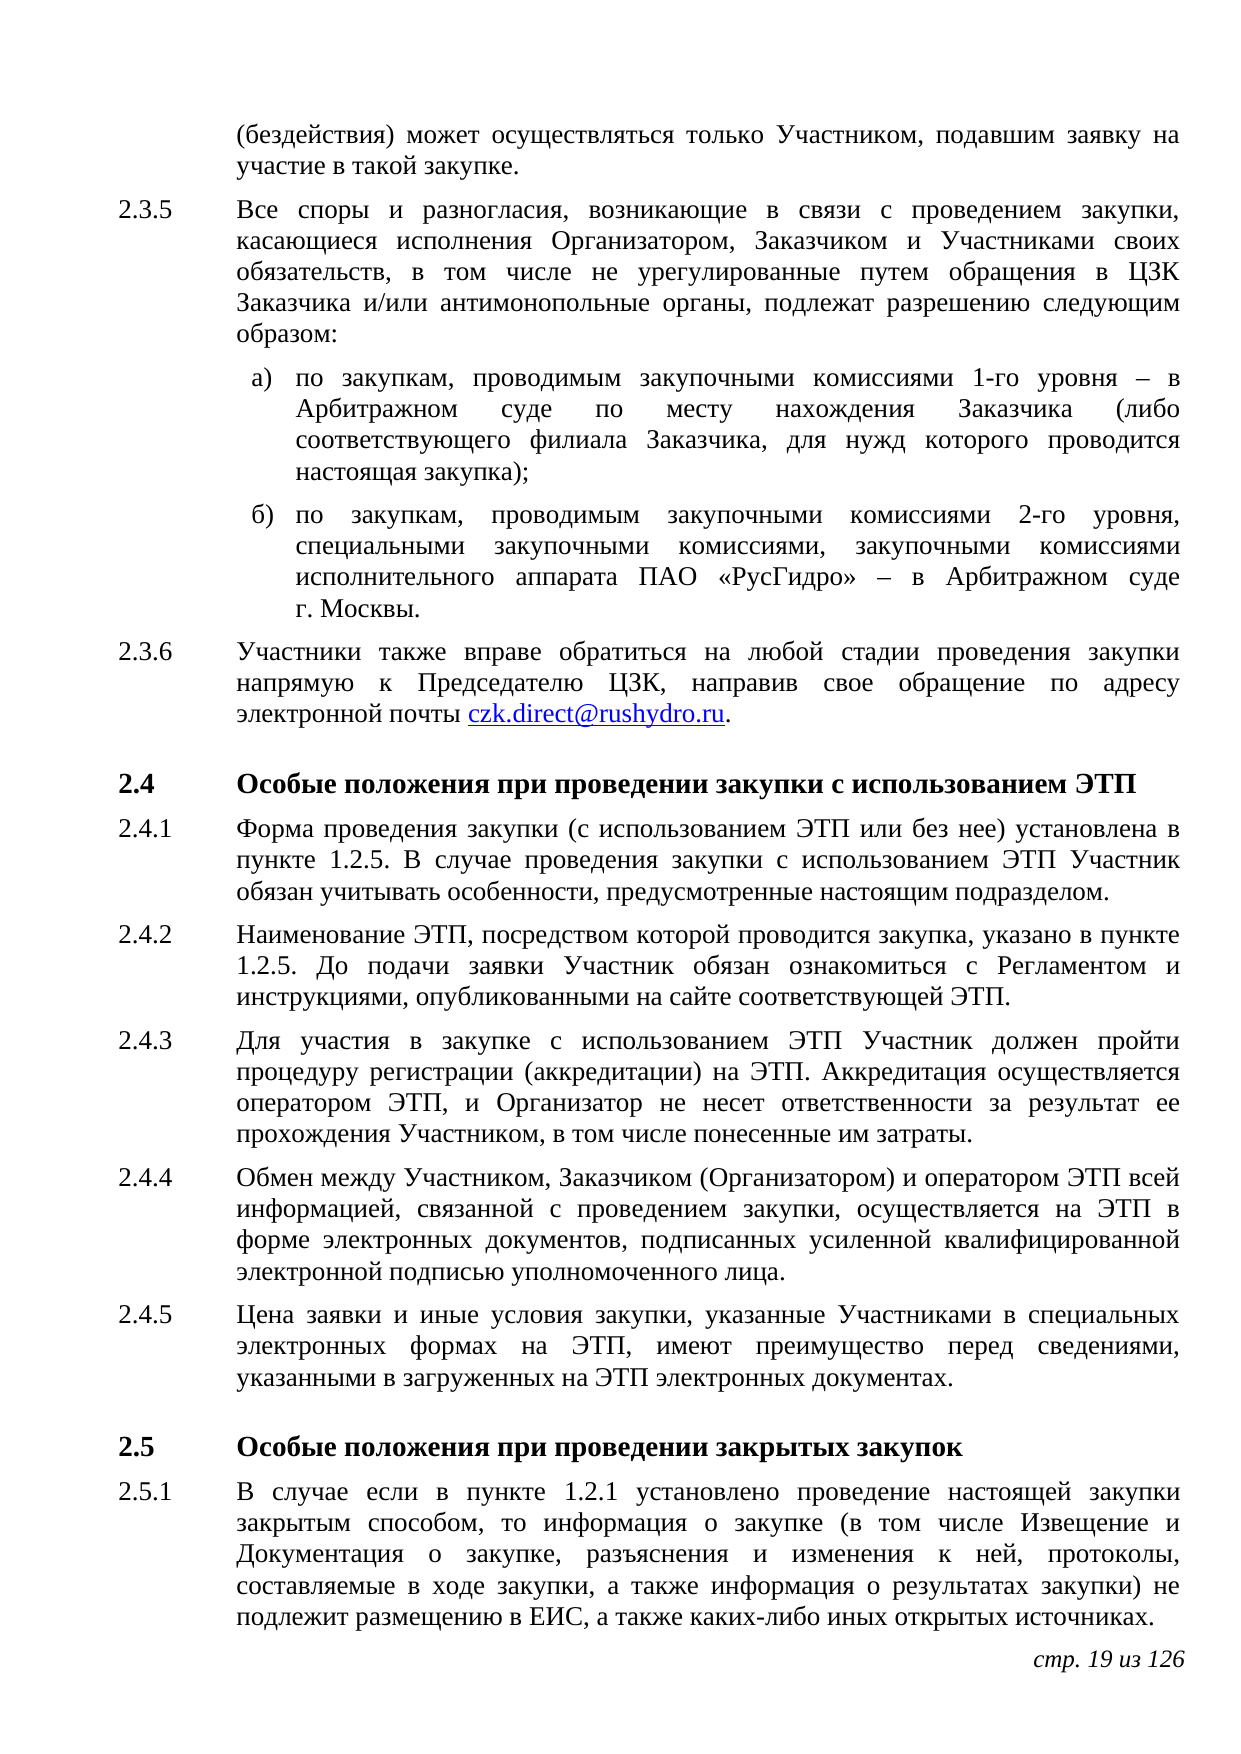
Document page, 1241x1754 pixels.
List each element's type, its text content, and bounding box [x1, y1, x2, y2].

text Для участия в закупке с использованием ЭТП Участник должен пройти процедуру регистрации (аккредитации) на ЭТП. Аккредитация осуществляется оператором ЭТП, и Организатор не несет ответственности за результат ее прохождения Участником, в том числе понесенные им затраты. [118, 1024, 1181, 1149]
text В случае если в пункте 1.2.1 установлено проведение настоящей закупки закрытым способом, то информация о закупке (в том числе Извещение и Документация о закупке, разъяснения и изменения к ней, протоколы, составляемые в ходе закупки, а также информация о результатах закупки) не подлежит размещению в ЕИС, а также каких-либо иных открытых источниках. [118, 1475, 1181, 1631]
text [118, 118, 1181, 180]
text Цена заявки и иные условия закупки, указанные Участниками в специальных электронных формах на ЭТП, имеют преимущество перед сведениями, указанными в загруженных на ЭТП электронных документах. [118, 1298, 1181, 1392]
text Обмен между Участником, Заказчиком (Организатором) и оператором ЭТП всей информацией, связанной с проведением закупки, осуществляется на ЭТП в форме электронных документов, подписанных усиленной квалифицированной электронной подписью уполномоченного лица. [118, 1161, 1181, 1286]
text Все споры и разногласия, возникающие в связи с проведением закупки, касающиеся исполнения Организатором, Заказчиком и Участниками своих обязательств, в том числе не урегулированные путем обращения в ЦЗК Заказчика и/или антимонопольные органы, подлежат разрешению следующим образом: [118, 193, 1181, 349]
list по закупкам, проводимым закупочными комиссиями 1-го уровня – в Арбитражном суде по месту нахождения Заказчика (либо соответствующего филиала Заказчика, для нужд которого проводится настоящая закупка); [251, 361, 1181, 486]
subtitle Особые положения при проведении закупки с использованием ЭТП [118, 766, 1181, 800]
text Наименование ЭТП, посредством которой проводится закупка, указано в пункте 1.2.5. До подачи заявки Участник обязан ознакомиться с Регламентом и инструкциями, опубликованными на сайте соответствующей ЭТП. [118, 918, 1181, 1012]
list по закупкам, проводимым закупочными комиссиями 2-го уровня, специальными закупочными комиссиями, закупочными комиссиями исполнительного аппарата ПАО «РусГидро» – в Арбитражном суде г. Москвы. [251, 498, 1181, 623]
text Форма проведения закупки (с использованием ЭТП или без нее) установлена в пункте 1.2.5. В случае проведения закупки с использованием ЭТП Участник обязан учитывать особенности, предусмотренные настоящим подразделом. [118, 812, 1181, 906]
text Участники также вправе обратиться на любой стадии проведения закупки напрямую к Председателю ЦЗК, направив свое обращение по адресу электронной почты czk.direct@rushydro.ru. [118, 635, 1181, 729]
subtitle Особые положения при проведении закрытых закупок [118, 1429, 1181, 1463]
